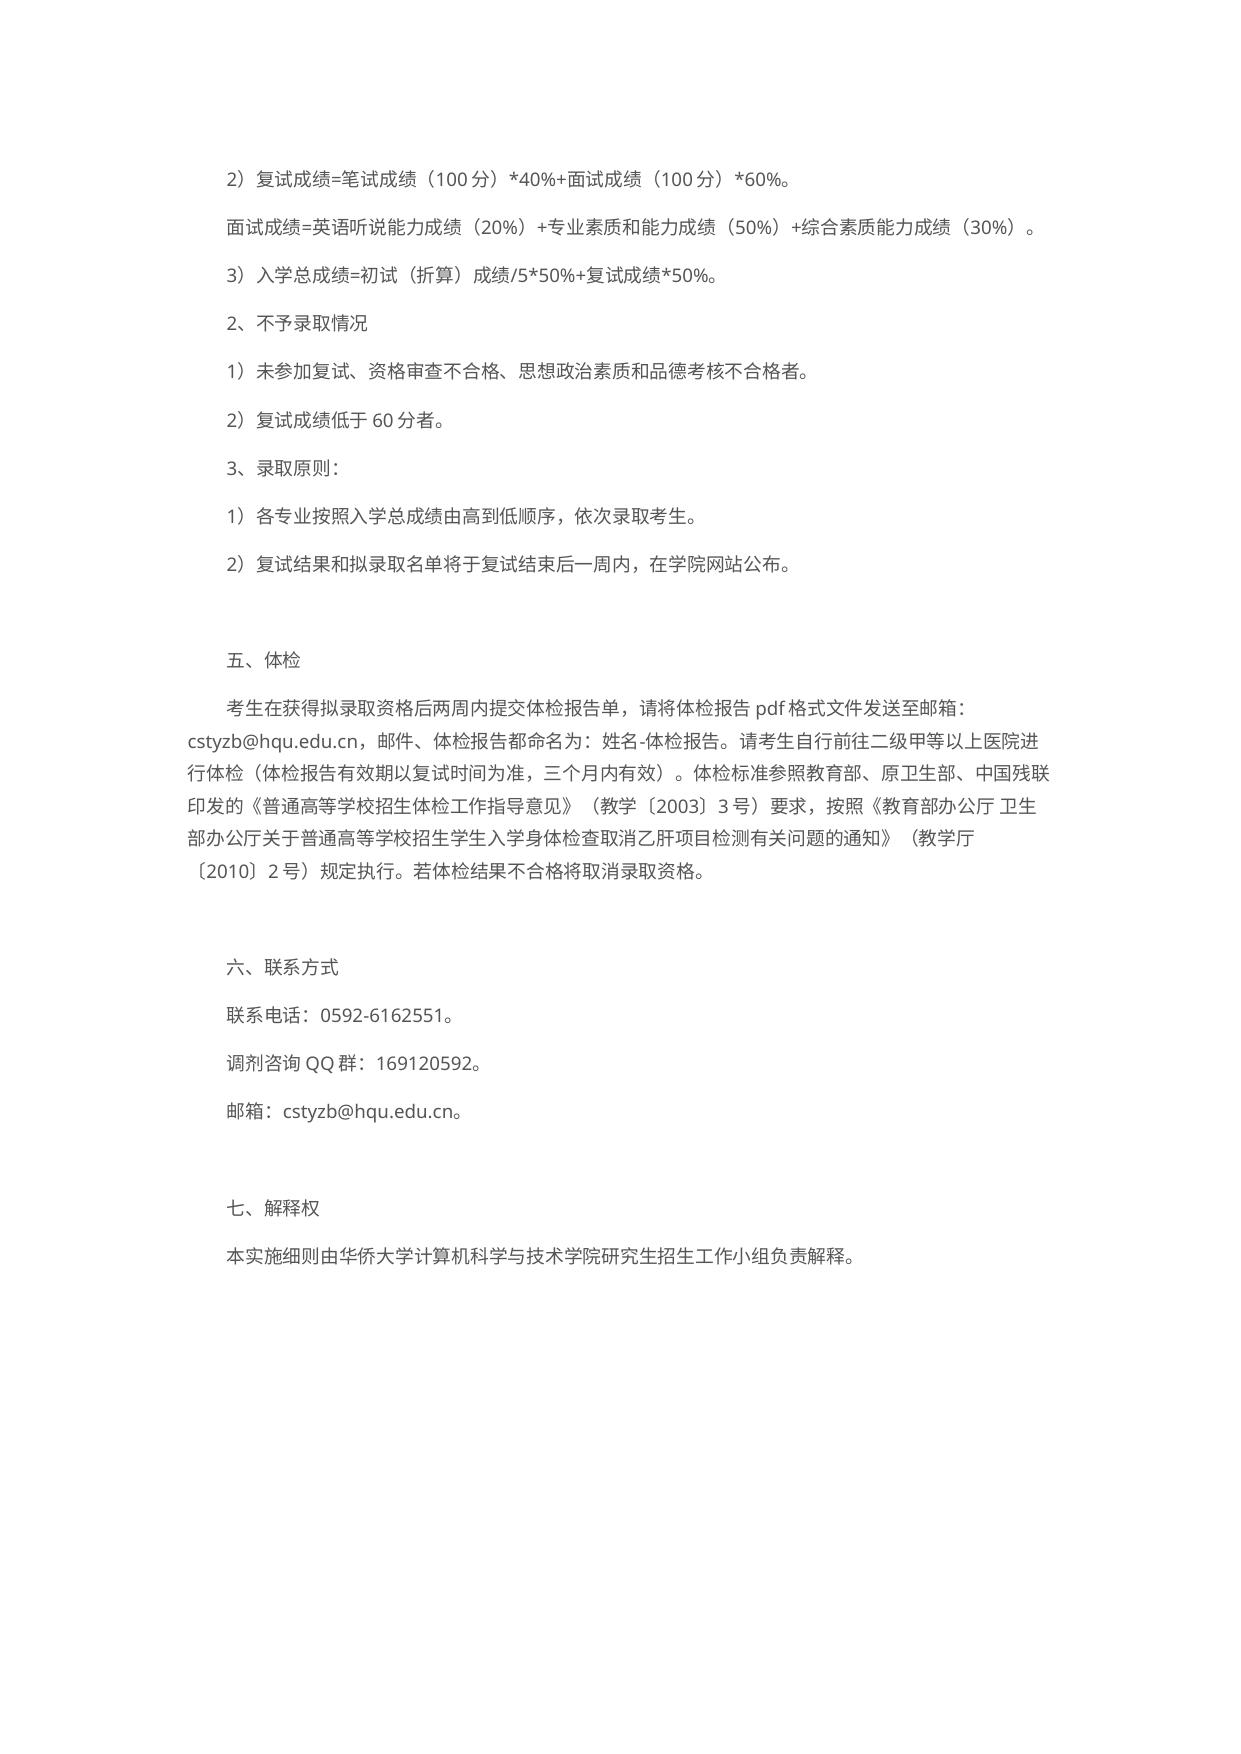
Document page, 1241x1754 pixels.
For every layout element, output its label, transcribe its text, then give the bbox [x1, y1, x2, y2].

text 考生在获得拟录取资格后两周内提交体检报告单，请将体检报告pdf格式文件发送至邮箱：cstyzb@hqu.edu.cn，邮件、体检报告都命名为：姓名-体检报告。请考生自行前往二级甲等以上医院进行体检（体检报告有效期以复试时间为准，三个月内有效）。体检标准参照教育部、原卫生部、中国残联印发的《普通高等学校招生体检工作指导意见》（教学〔2003〕3号）要求，按照《教育部办公厅 卫生部办公厅关于普通高等学校招生学生入学身体检查取消乙肝项目检测有关问题的通知》（教学厅〔2010〕2号）规定执行。若体检结果不合格将取消录取资格。 [187, 691, 1053, 886]
text 五、体检 [187, 643, 1053, 676]
text 1）未参加复试、资格审查不合格、思想政治素质和品德考核不合格者。 [187, 354, 1053, 387]
text 调剂咨询QQ群：169120592。 [187, 1046, 1053, 1079]
text 2）复试成绩低于60分者。 [187, 403, 1053, 435]
text 1）各专业按照入学总成绩由高到低顺序，依次录取考生。 [187, 499, 1053, 531]
text 联系电话：0592-6162551。 [187, 998, 1053, 1031]
text 邮箱：cstyzb@hqu.edu.cn。 [187, 1094, 1053, 1127]
text 本实施细则由华侨大学计算机科学与技术学院研究生招生工作小组负责解释。 [187, 1239, 1053, 1271]
text 2）复试结果和拟录取名单将于复试结束后一周内，在学院网站公布。 [187, 547, 1053, 579]
text 面试成绩=英语听说能力成绩（20%）+专业素质和能力成绩（50%）+综合素质能力成绩（30%）。 [187, 210, 1053, 243]
text 2）复试成绩=笔试成绩（100分）*40%+面试成绩（100分）*60%。 [187, 162, 1053, 194]
text 七、解释权 [187, 1191, 1053, 1223]
text 六、联系方式 [187, 950, 1053, 983]
text 3）入学总成绩=初试（折算）成绩/5*50%+复试成绩*50%。 [187, 258, 1053, 291]
text 2、不予录取情况 [187, 306, 1053, 339]
text 3、录取原则： [187, 451, 1053, 483]
